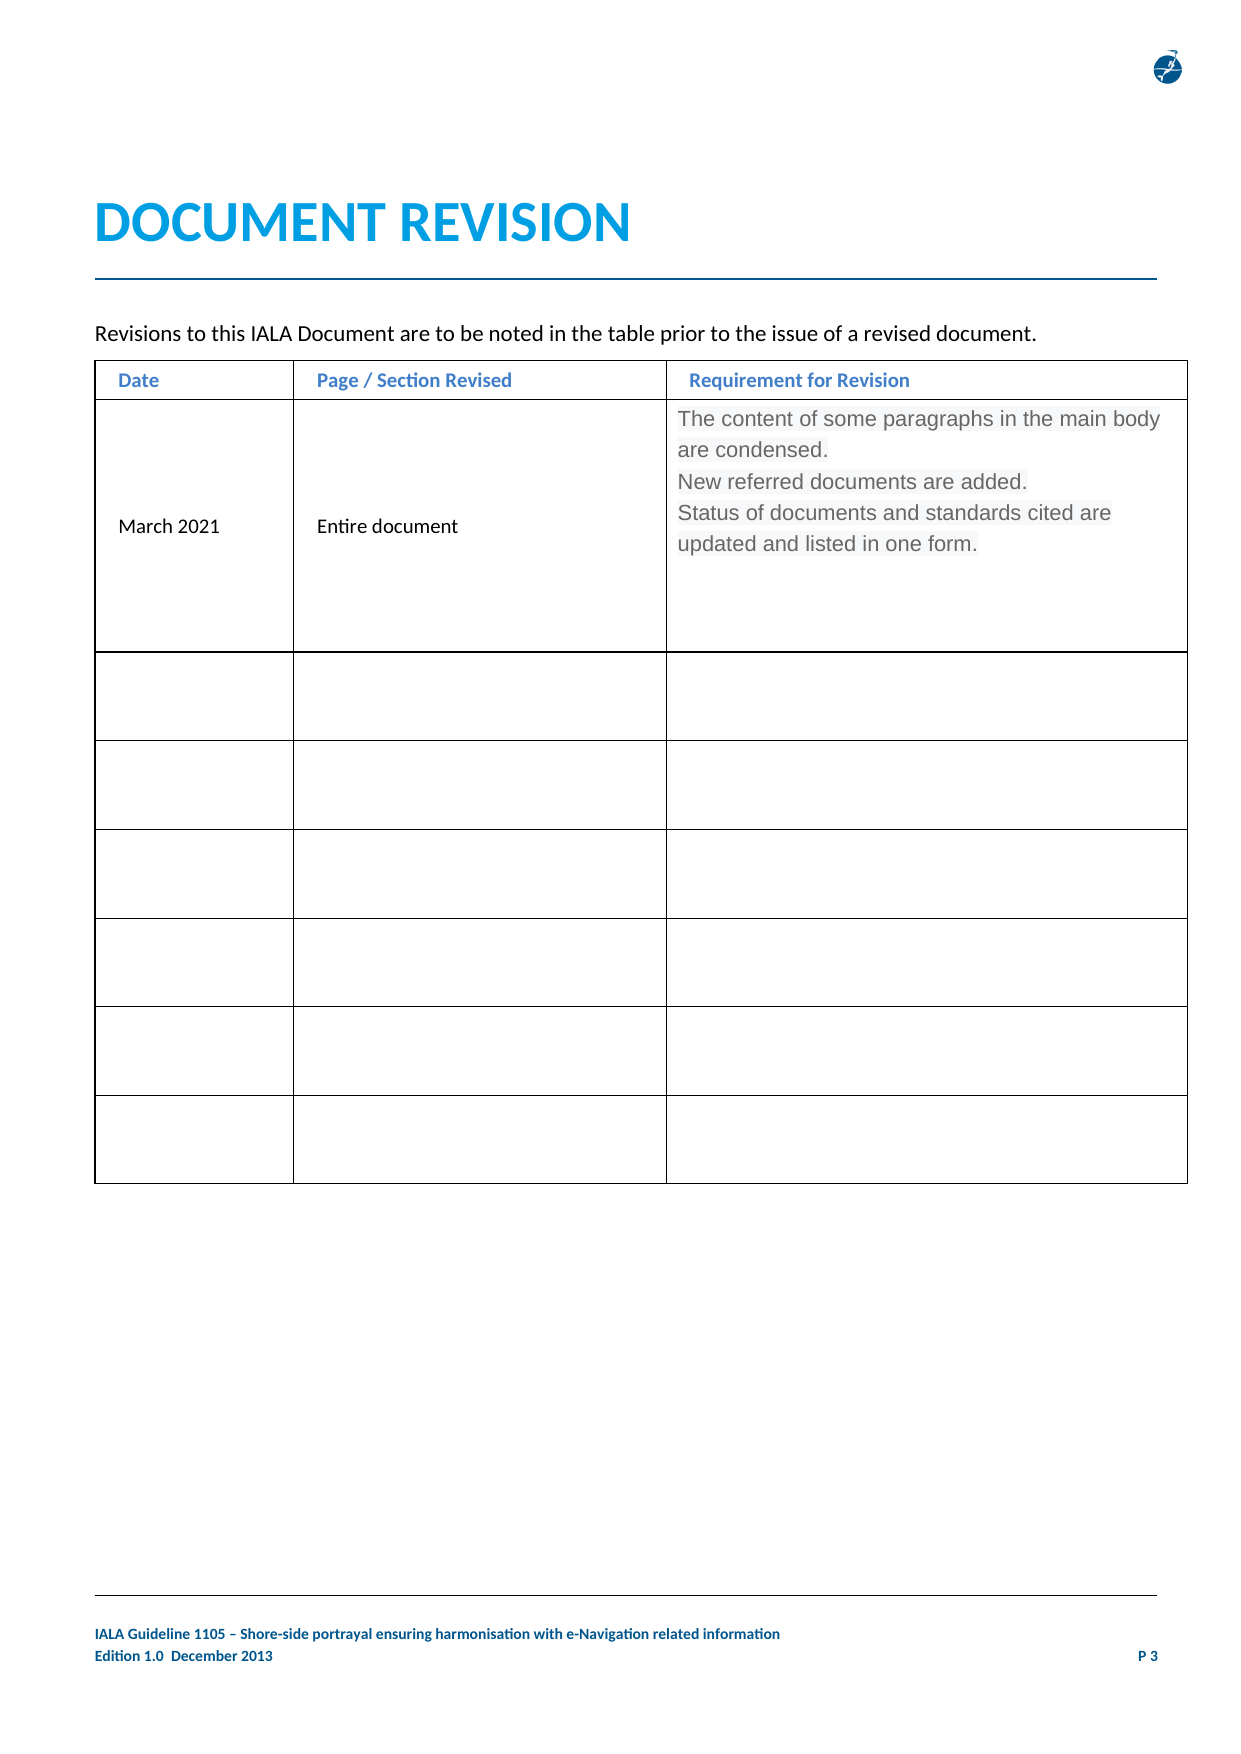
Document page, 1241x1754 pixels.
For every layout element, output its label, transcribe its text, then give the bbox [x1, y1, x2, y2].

table_header Date [96, 361, 293, 399]
table_cell [96, 830, 293, 917]
table_cell [667, 741, 1187, 829]
table_cell [294, 653, 666, 740]
table_cell [294, 919, 666, 1006]
table_cell [96, 741, 293, 829]
table_cell [96, 1007, 293, 1095]
table_header Requirement for Revision [667, 361, 1187, 399]
table_cell [294, 830, 666, 917]
table_cell [96, 1096, 293, 1183]
table_header Page / Section Revised [294, 361, 666, 399]
table_cell [667, 1096, 1187, 1183]
table_cell [667, 1007, 1187, 1095]
table_cell [667, 919, 1187, 1006]
table_cell [294, 1007, 666, 1095]
table_cell [667, 653, 1187, 740]
text Revisions to this IALA Document are to be noted in the table prior to the issue of a revised document. [94, 319, 1157, 347]
table_cell [294, 741, 666, 829]
table_cell The content of some paragraphs in the main body are condensed. New referred documents are added. Status of documents and standards cited are updated and listed in one form. [667, 400, 1187, 651]
table_cell [294, 1096, 666, 1183]
picture [1122, 0, 1241, 119]
table_cell [96, 653, 293, 740]
table_cell Entire document [294, 400, 666, 651]
table_cell [96, 919, 293, 1006]
table_cell March 2021 [96, 400, 293, 651]
table_cell [667, 830, 1187, 917]
